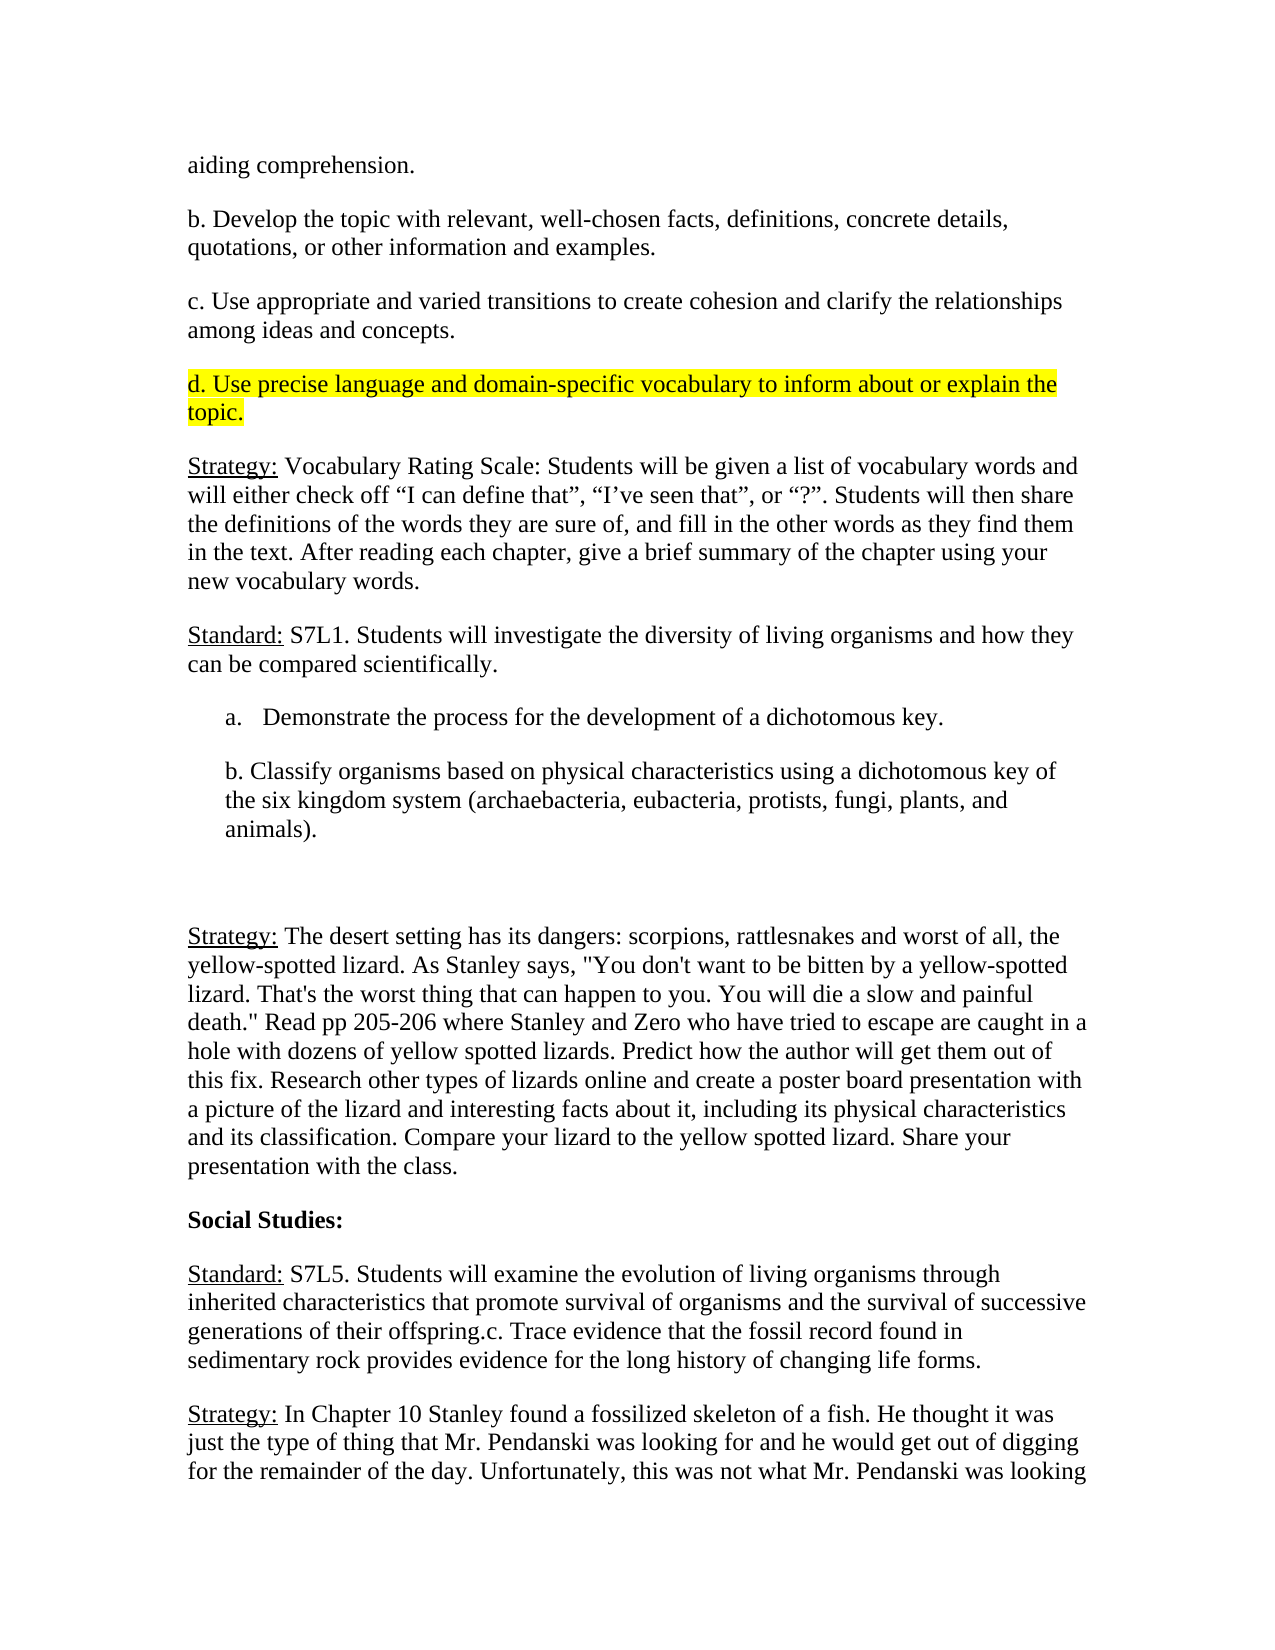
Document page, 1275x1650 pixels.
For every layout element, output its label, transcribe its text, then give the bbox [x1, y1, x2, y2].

text Social Studies: [187, 1205, 1087, 1234]
text Standard: S7L1. Students will investigate the diversity of living organisms and how they can be compared scientifically. [187, 620, 1087, 677]
text Standard: S7L5. Students will examine the evolution of living organisms through inherited characteristics that promote survival of organisms and the survival of successive generations of their offspring. c. Trace evidence that the fossil record found in sedimentary rock provides evidence for the long history of changing life forms. [187, 1259, 1087, 1374]
text b. Classify organisms based on physical characteristics using a dichotomous key of the six kingdom system (archaebacteria, eubacteria, protists, fungi, plants, and animals). [225, 756, 1087, 842]
text c. Use appropriate and varied transitions to create cohesion and clarify the relationships among ideas and concepts. [187, 286, 1087, 344]
list Demonstrate the process for the development of a dichotomous key. [225, 702, 1087, 731]
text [187, 150, 1087, 179]
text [187, 1399, 1087, 1485]
text Strategy: Vocabulary Rating Scale: Students will be given a list of vocabulary words and will either check off “I can define that”, “I’ve seen that”, or “?”. Students will then share the definitions of the words they are sure of, and fill in the other words as they find them in the text. After reading each chapter, give a brief summary of the chapter using your new vocabulary words. [187, 451, 1087, 595]
text d. Use precise language and domain-specific vocabulary to inform about or explain the topic. [187, 369, 1087, 426]
text Strategy: The desert setting has its dangers: scorpions, rattlesnakes and worst of all, the yellow-spotted lizard. As Stanley says, "You don't want to be bitten by a yellow-spotted lizard. That's the worst thing that can happen to you. You will die a slow and painful death." Read pp 205-206 where Stanley and Zero who have tried to escape are caught in a hole with dozens of yellow spotted lizards. Predict how the author will get them out of this fix. Research other types of lizards online and create a poster board presentation with a picture of the lizard and interesting facts about it, including its physical characteristics and its classification. Compare your lizard to the yellow spotted lizard. Share your presentation with the class. [187, 921, 1087, 1180]
text b. Develop the topic with relevant, well-chosen facts, definitions, concrete details, quotations, or other information and examples. [187, 204, 1087, 261]
